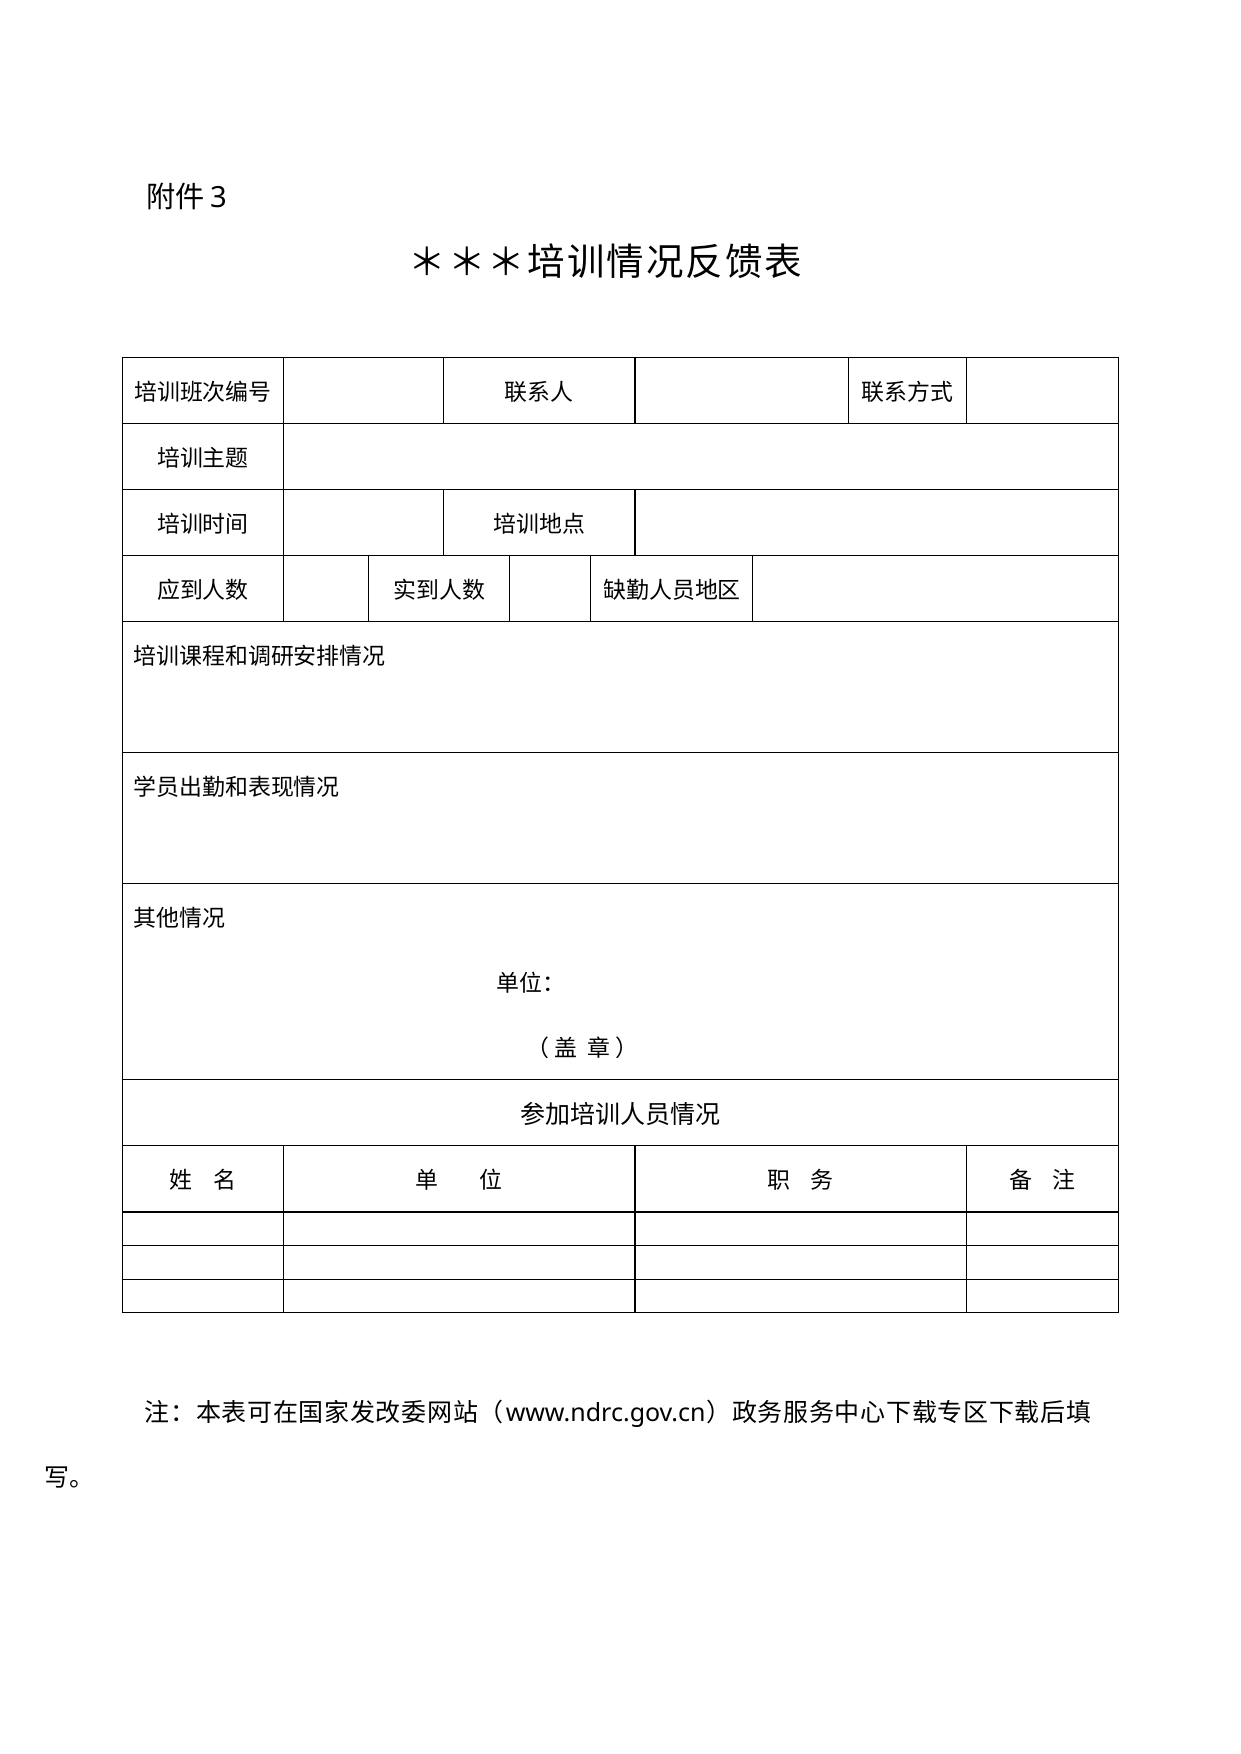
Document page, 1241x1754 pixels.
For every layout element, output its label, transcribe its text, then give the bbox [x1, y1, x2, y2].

table_cell [284, 1280, 634, 1312]
table_cell [123, 1213, 283, 1245]
table_cell 培训主题 [123, 424, 283, 489]
text ＊＊＊培训情况反馈表 [44, 227, 1092, 292]
table_cell 培训地点 [444, 490, 634, 555]
table_cell 参加培训人员情况 [123, 1080, 1118, 1145]
table_cell [510, 556, 590, 621]
table_cell 其他情况 单位： （ 盖 章 ） [123, 884, 1118, 1079]
table_cell [967, 1280, 1118, 1312]
table_cell 职 务 [636, 1146, 966, 1211]
table_cell 培训时间 [123, 490, 283, 555]
table_cell [967, 1246, 1118, 1278]
table_cell 学员出勤和表现情况 [123, 753, 1118, 883]
table_cell [636, 1213, 966, 1245]
table_cell [123, 1280, 283, 1312]
text 注：本表可在国家发改委网站（www.ndrc.gov.cn）政务服务中心下载专区下载后填写。 [44, 1378, 1092, 1508]
table_cell [967, 1213, 1118, 1245]
table_cell 备 注 [967, 1146, 1118, 1211]
table_cell [123, 1246, 283, 1278]
table_header 培训班次编号 [123, 358, 283, 423]
table_header 联系人 [444, 358, 634, 423]
table_cell [284, 424, 1118, 489]
table_header 联系方式 [849, 358, 966, 423]
table_cell 实到人数 [369, 556, 509, 621]
table_cell [636, 1280, 966, 1312]
table_header [967, 358, 1118, 423]
table_cell 缺勤人员地区 [591, 556, 752, 621]
table_cell 应到人数 [123, 556, 283, 621]
table_header [284, 358, 443, 423]
text 附件3 [73, 162, 1092, 227]
table_cell 单 位 [284, 1146, 634, 1211]
table_cell [284, 1213, 634, 1245]
table_header [636, 358, 848, 423]
table_cell [636, 1246, 966, 1278]
table_cell [753, 556, 1118, 621]
table_cell [284, 490, 443, 555]
table_cell 培训课程和调研安排情况 [123, 622, 1118, 752]
table_cell [636, 490, 1118, 555]
table_cell [284, 1246, 634, 1278]
table_cell [284, 556, 368, 621]
table_cell 姓 名 [123, 1146, 283, 1211]
